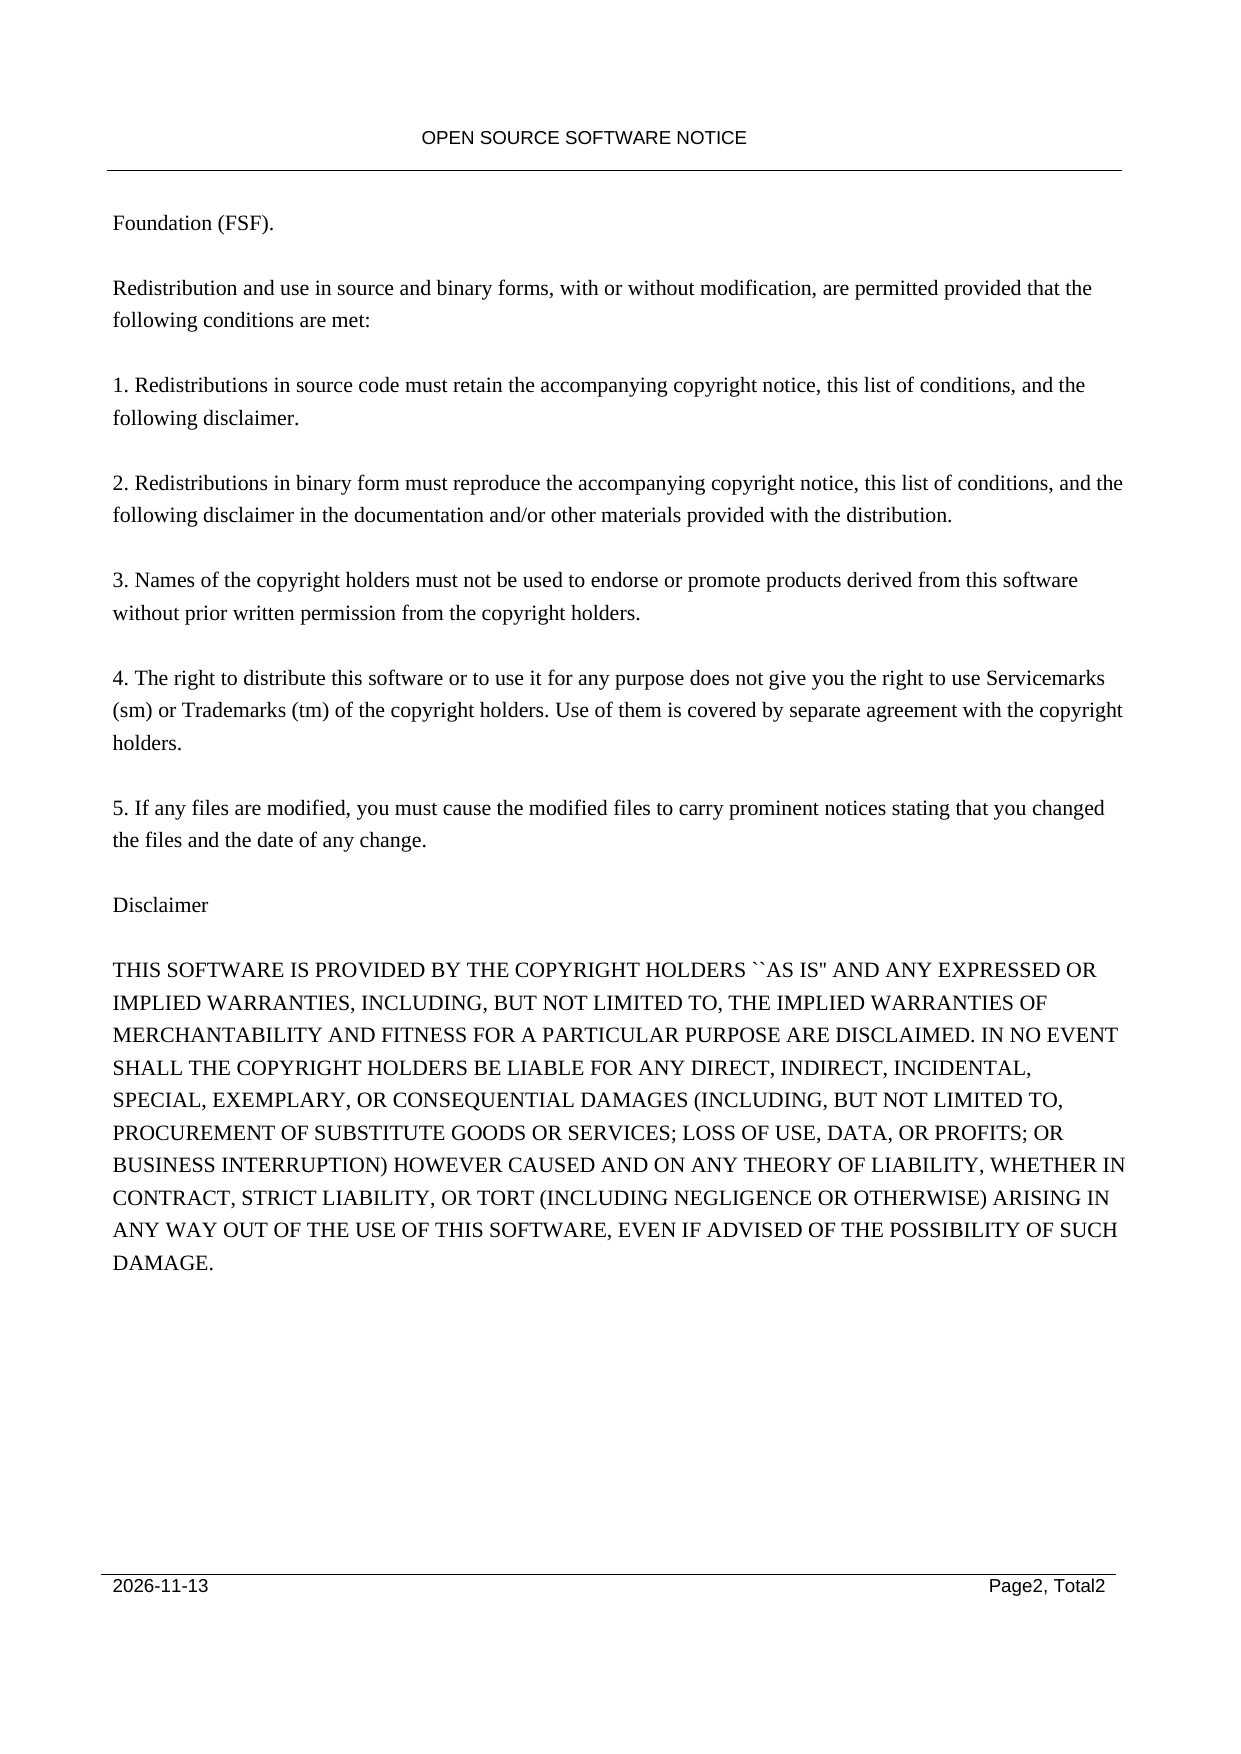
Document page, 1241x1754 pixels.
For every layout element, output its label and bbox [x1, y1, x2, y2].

text [112, 206, 1128, 1311]
